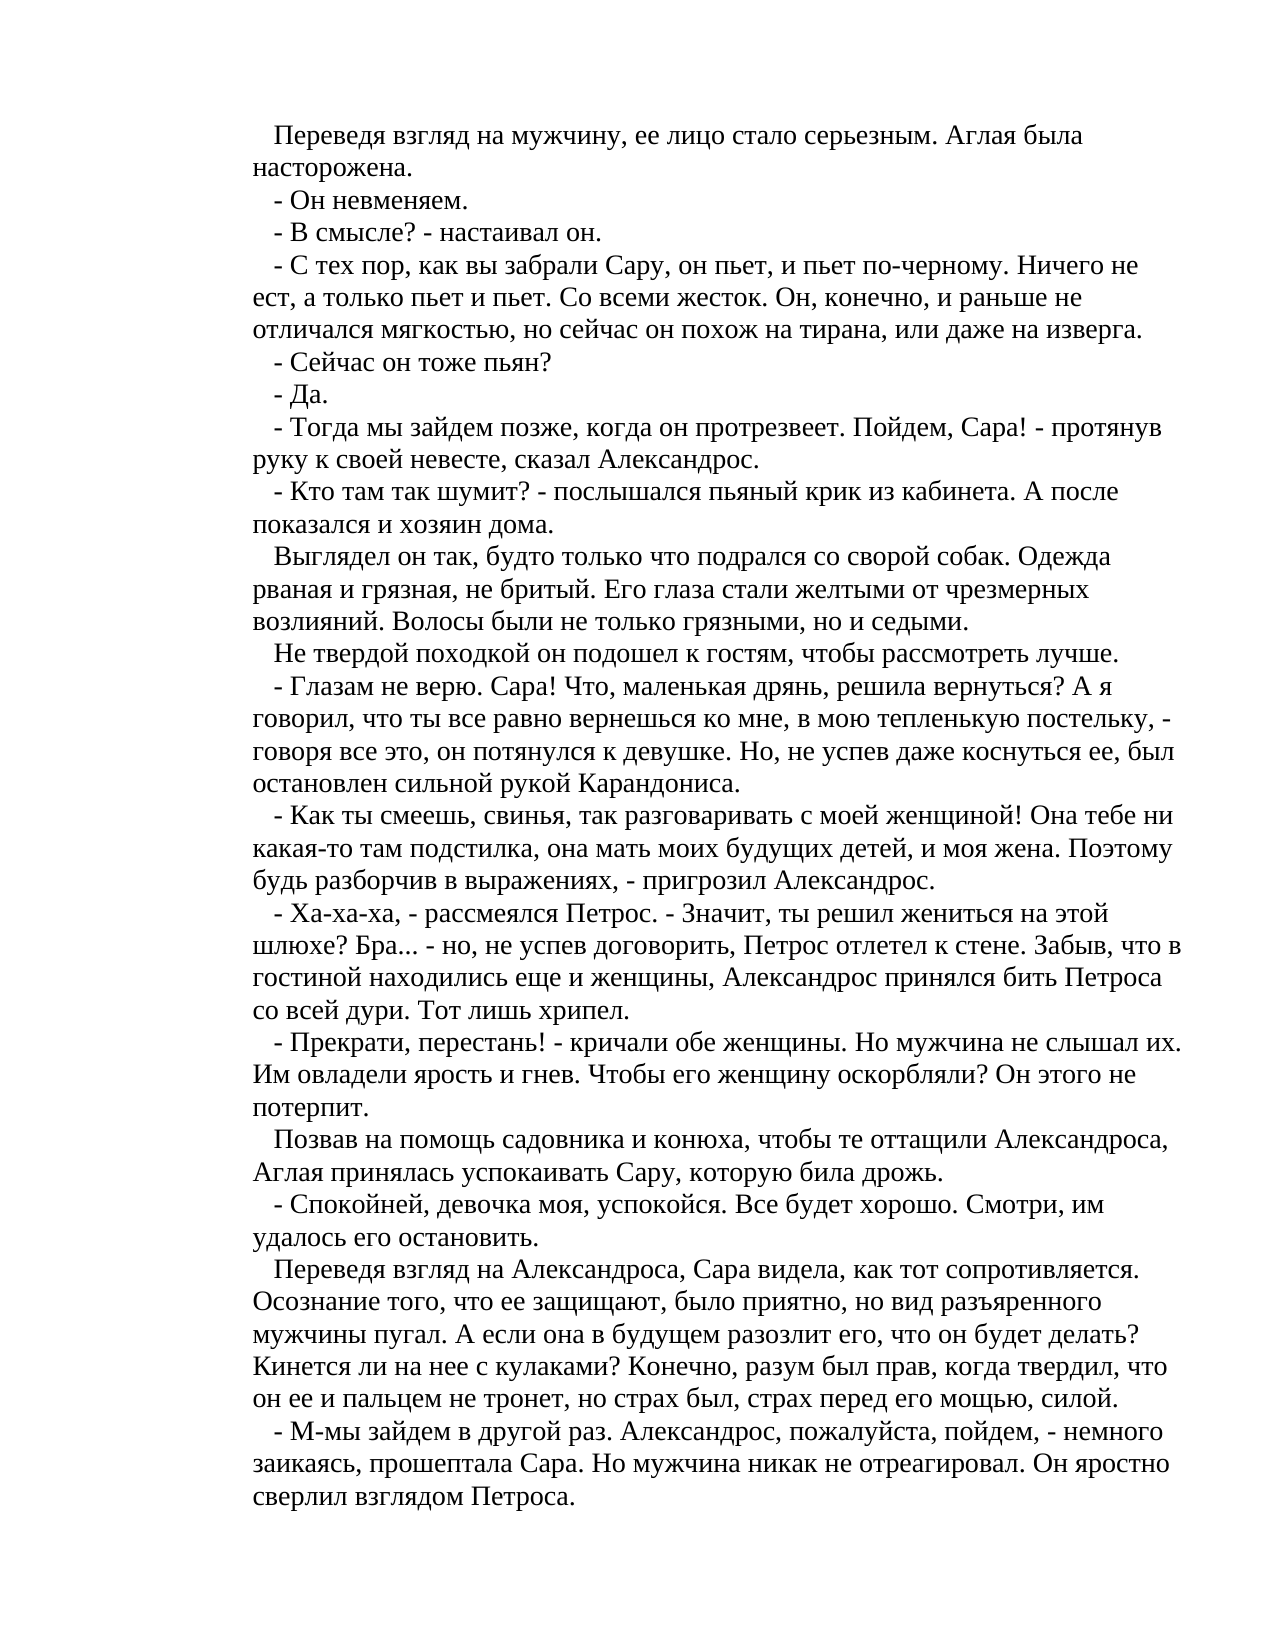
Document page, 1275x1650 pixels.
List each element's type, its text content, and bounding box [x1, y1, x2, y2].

text - Прекрати, перестань! - кричали обе женщины. Но мужчина не слышал их. Им овладели ярость и гнев. Чтобы его женщину оскорбляли? Он этого не потерпит. [252, 1025, 1186, 1122]
text - Ха-ха-ха, - рассмеялся Петрос. - Значит, ты решил жениться на этой шлюхе? Бра... - но, не успев договорить, Петрос отлетел к стене. Забыв, что в гостиной находились еще и женщины, Александрос принялся бить Петроса со всей дури. Тот лишь хрипел. [252, 896, 1186, 1025]
text - М-мы зайдем в другой раз. Александрос, пожалуйста, пойдем, - немного заикаясь, прошептала Сара. Но мужчина никак не отреагировал. Он яростно сверлил взглядом Петроса. [252, 1414, 1186, 1511]
text - С тех пор, как вы забрали Сару, он пьет, и пьет по-черному. Ничего не ест, а только пьет и пьет. Со всеми жесток. Он, конечно, и раньше не отличался мягкостью, но сейчас он похож на тирана, или даже на изверга. [252, 248, 1186, 345]
text Не твердой походкой он подошел к гостям, чтобы рассмотреть лучше. [252, 636, 1186, 669]
text - В смысле? - настаивал он. [252, 215, 1186, 248]
text - Он невменяем. [252, 183, 1186, 215]
text - Как ты смеешь, свинья, так разговаривать с моей женщиной! Она тебе ни какая-то там подстилка, она мать моих будущих детей, и моя жена. Поэтому будь разборчив в выражениях, - пригрозил Александрос. [252, 798, 1186, 896]
text - Кто там так шумит? - послышался пьяный крик из кабинета. А после показался и хозяин дома. [252, 474, 1186, 539]
text - Глазам не верю. Сара! Что, маленькая дрянь, решила вернуться? А я говорил, что ты все равно вернешься ко мне, в мою тепленькую постельку, - говоря все это, он потянулся к девушке. Но, не успев даже коснуться ее, был остановлен сильной рукой Карандониса. [252, 669, 1186, 798]
text - Тогда мы зайдем позже, когда он протрезвеет. Пойдем, Сара! - протянув руку к своей невесте, сказал Александрос. [252, 410, 1186, 474]
text - Сейчас он тоже пьян? [252, 345, 1186, 377]
text Переведя взгляд на мужчину, ее лицо стало серьезным. Аглая была насторожена. [252, 118, 1186, 183]
text Переведя взгляд на Александроса, Сара видела, как тот сопротивляется. Осознание того, что ее защищают, было приятно, но вид разъяренного мужчины пугал. А если она в будущем разозлит его, что он будет делать? Кинется ли на нее с кулаками? Конечно, разум был прав, когда твердил, что он ее и пальцем не тронет, но страх был, страх перед его мощью, силой. [252, 1252, 1186, 1414]
text - Да. [252, 377, 1186, 410]
text - Спокойней, девочка моя, успокойся. Все будет хорошо. Смотри, им удалось его остановить. [252, 1187, 1186, 1252]
text Позвав на помощь садовника и конюха, чтобы те оттащили Александроса, Аглая принялась успокаивать Сару, которую била дрожь. [252, 1122, 1186, 1187]
text Выглядел он так, будто только что подрался со сворой собак. Одежда рваная и грязная, не бритый. Его глаза стали желтыми от чрезмерных возлияний. Волосы были не только грязными, но и седыми. [252, 539, 1186, 636]
